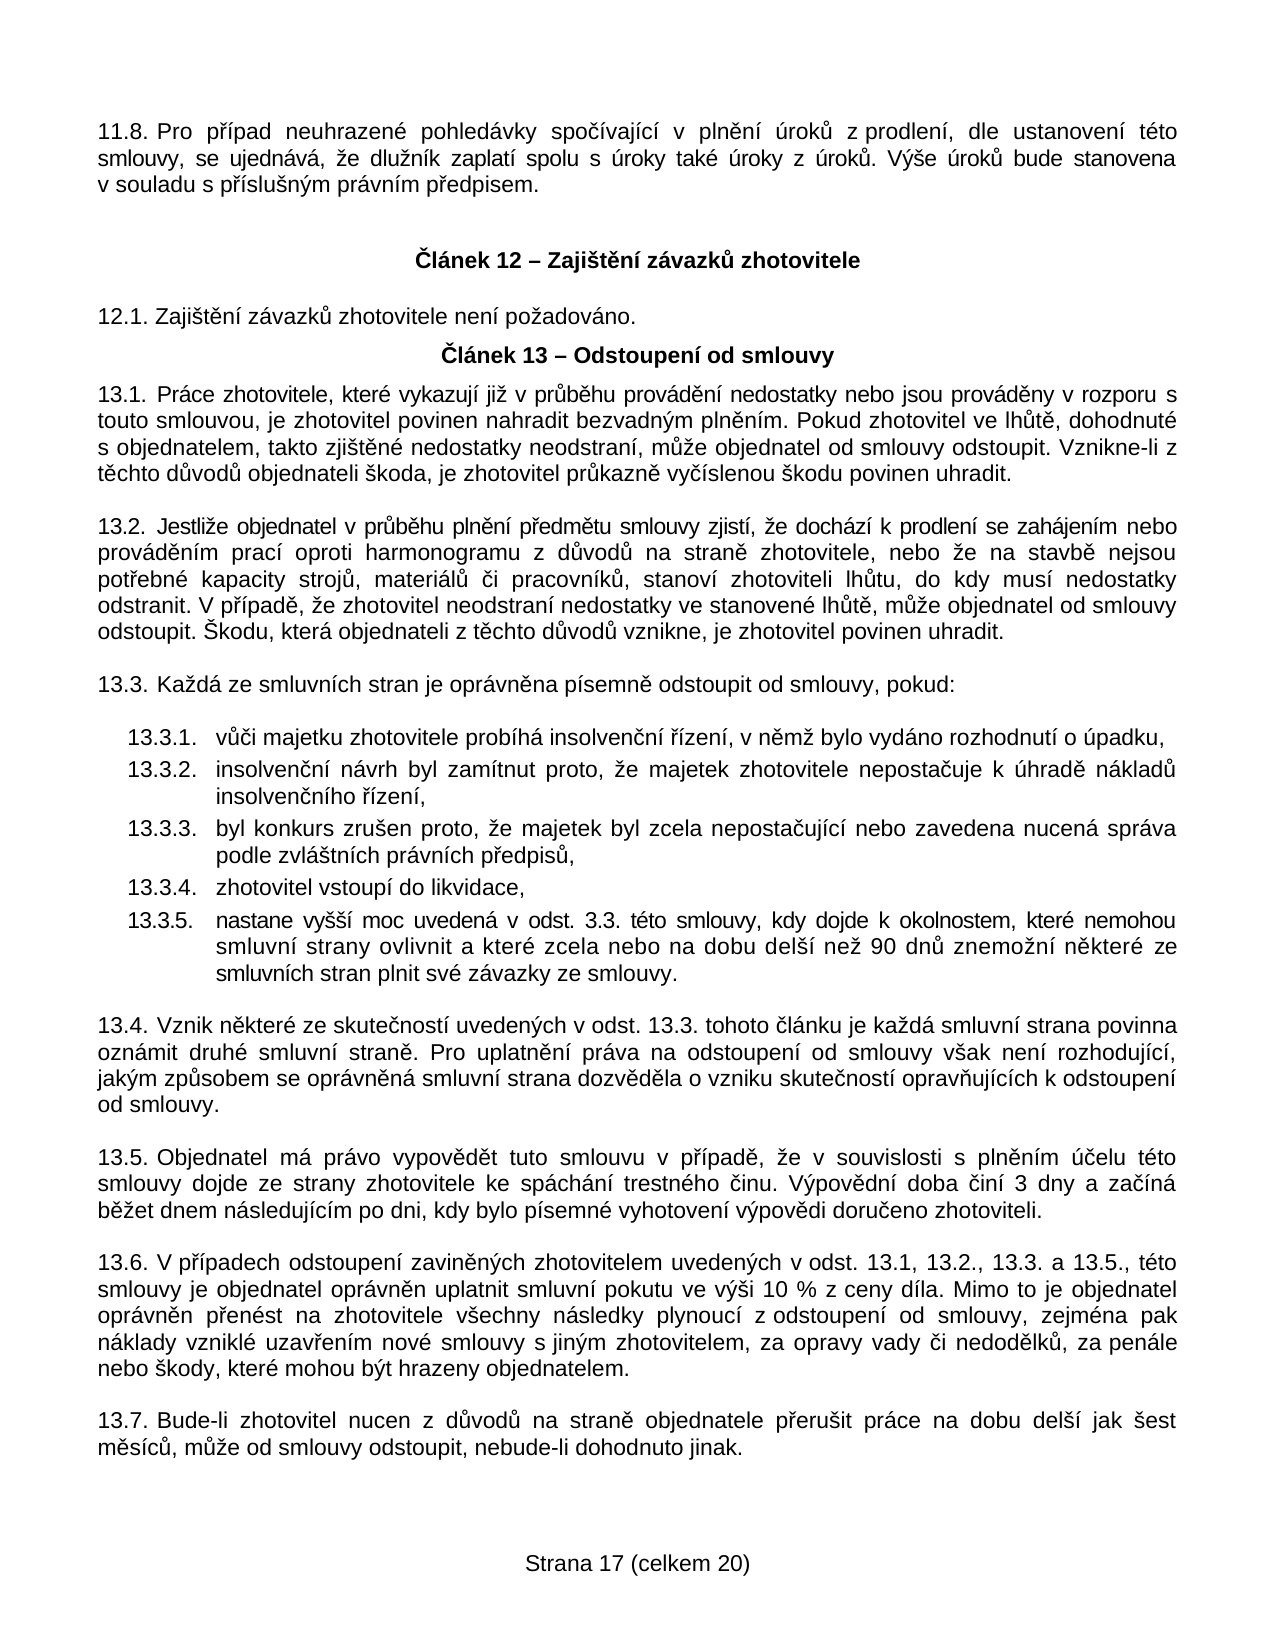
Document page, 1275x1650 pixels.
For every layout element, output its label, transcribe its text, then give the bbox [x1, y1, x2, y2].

list nastane vyšší moc uvedená v odst. 3.3. této smlouvy, kdy dojde k okolnostem, které nemohou smluvní strany ovlivnit a které zcela nebo na dobu delší než 90 dnů znemožní některé ze smluvních stran plnit své závazky ze smlouvy. [127, 907, 1177, 986]
list Jestliže objednatel v průběhu plnění předmětu smlouvy zjistí, že dochází k prodlení se zahájením nebo prováděním prací oproti harmonogramu z důvodů na straně zhotovitele, nebo že na stavbě nejsou potřebné kapacity strojů, materiálů či pracovníků, stanoví zhotoviteli lhůtu, do kdy musí nedostatky odstranit. V případě, že zhotovitel neodstraní nedostatky ve stanovené lhůtě, může objednatel od smlouvy odstoupit. Škodu, která objednateli z těchto důvodů vznikne, je zhotovitel povinen uhradit. [97, 513, 1177, 644]
text Článek 13 – Odstoupení od smlouvy [97, 342, 1177, 368]
list vůči majetku zhotovitele probíhá insolvenční řízení, v němž bylo vydáno rozhodnutí o úpadku, [127, 724, 1177, 750]
list Bude-li zhotovitel nucen z důvodů na straně objednatele přerušit práce na dobu delší jak šest měsíců, může od smlouvy odstoupit, nebude-li dohodnuto jinak. [97, 1407, 1177, 1460]
text 12.1. Zajištění závazků zhotovitele není požadováno. [97, 303, 1177, 330]
text Článek 12 – Zajištění závazků zhotovitele [97, 247, 1177, 273]
list zhotovitel vstoupí do likvidace, [127, 874, 1177, 901]
list insolvenční návrh byl zamítnut proto, že majetek zhotovitele nepostačuje k úhradě nákladů insolvenčního řízení, [127, 756, 1177, 809]
list Objednatel má právo vypovědět tuto smlouvu v případě, že v souvislosti s plněním účelu této smlouvy dojde ze strany zhotovitele ke spáchání trestného činu. Výpovědní doba činí 3 dny a začíná běžet dnem následujícím po dni, kdy bylo písemné vyhotovení výpovědi doručeno zhotoviteli. [97, 1144, 1177, 1223]
list Každá ze smluvních stran je oprávněna písemně odstoupit od smlouvy, pokud: [97, 671, 1177, 697]
list byl konkurs zrušen proto, že majetek byl zcela nepostačující nebo zavedena nucená správa podle zvláštních právních předpisů, [127, 815, 1177, 868]
list Vznik některé ze skutečností uvedených v odst. 13.3. tohoto článku je každá smluvní strana povinna oznámit druhé smluvní straně. Pro uplatnění práva na odstoupení od smlouvy však není rozhodující, jakým způsobem se oprávněná smluvní strana dozvěděla o vzniku skutečností opravňujících k odstoupení od smlouvy. [97, 1012, 1177, 1118]
list Práce zhotovitele, které vykazují již v průběhu provádění nedostatky nebo jsou prováděny v rozporu s touto smlouvou, je zhotovitel povinen nahradit bezvadným plněním. Pokud zhotovitel ve lhůtě, dohodnuté s objednatelem, takto zjištěné nedostatky neodstraní, může objednatel od smlouvy odstoupit. Vznikne-li z těchto důvodů objednateli škoda, je zhotovitel průkazně vyčíslenou škodu povinen uhradit. [97, 381, 1177, 486]
list Pro případ neuhrazené pohledávky spočívající v plnění úroků z prodlení, dle ustanovení této smlouvy, se ujednává, že dlužník zaplatí spolu s úroky také úroky z úroků. Výše úroků bude stanovena v souladu s příslušným právním předpisem. [97, 118, 1177, 197]
list V případech odstoupení zaviněných zhotovitelem uvedených v odst. 13.1, 13.2., 13.3. a 13.5., této smlouvy je objednatel oprávněn uplatnit smluvní pokutu ve výši 10 % z ceny díla. Mimo to je objednatel oprávněn přenést na zhotovitele všechny následky plynoucí z odstoupení od smlouvy, zejména pak náklady vzniklé uzavřením nové smlouvy s jiným zhotovitelem, za opravy vady či nedodělků, za penále nebo škody, které mohou být hrazeny objednatelem. [97, 1249, 1177, 1381]
